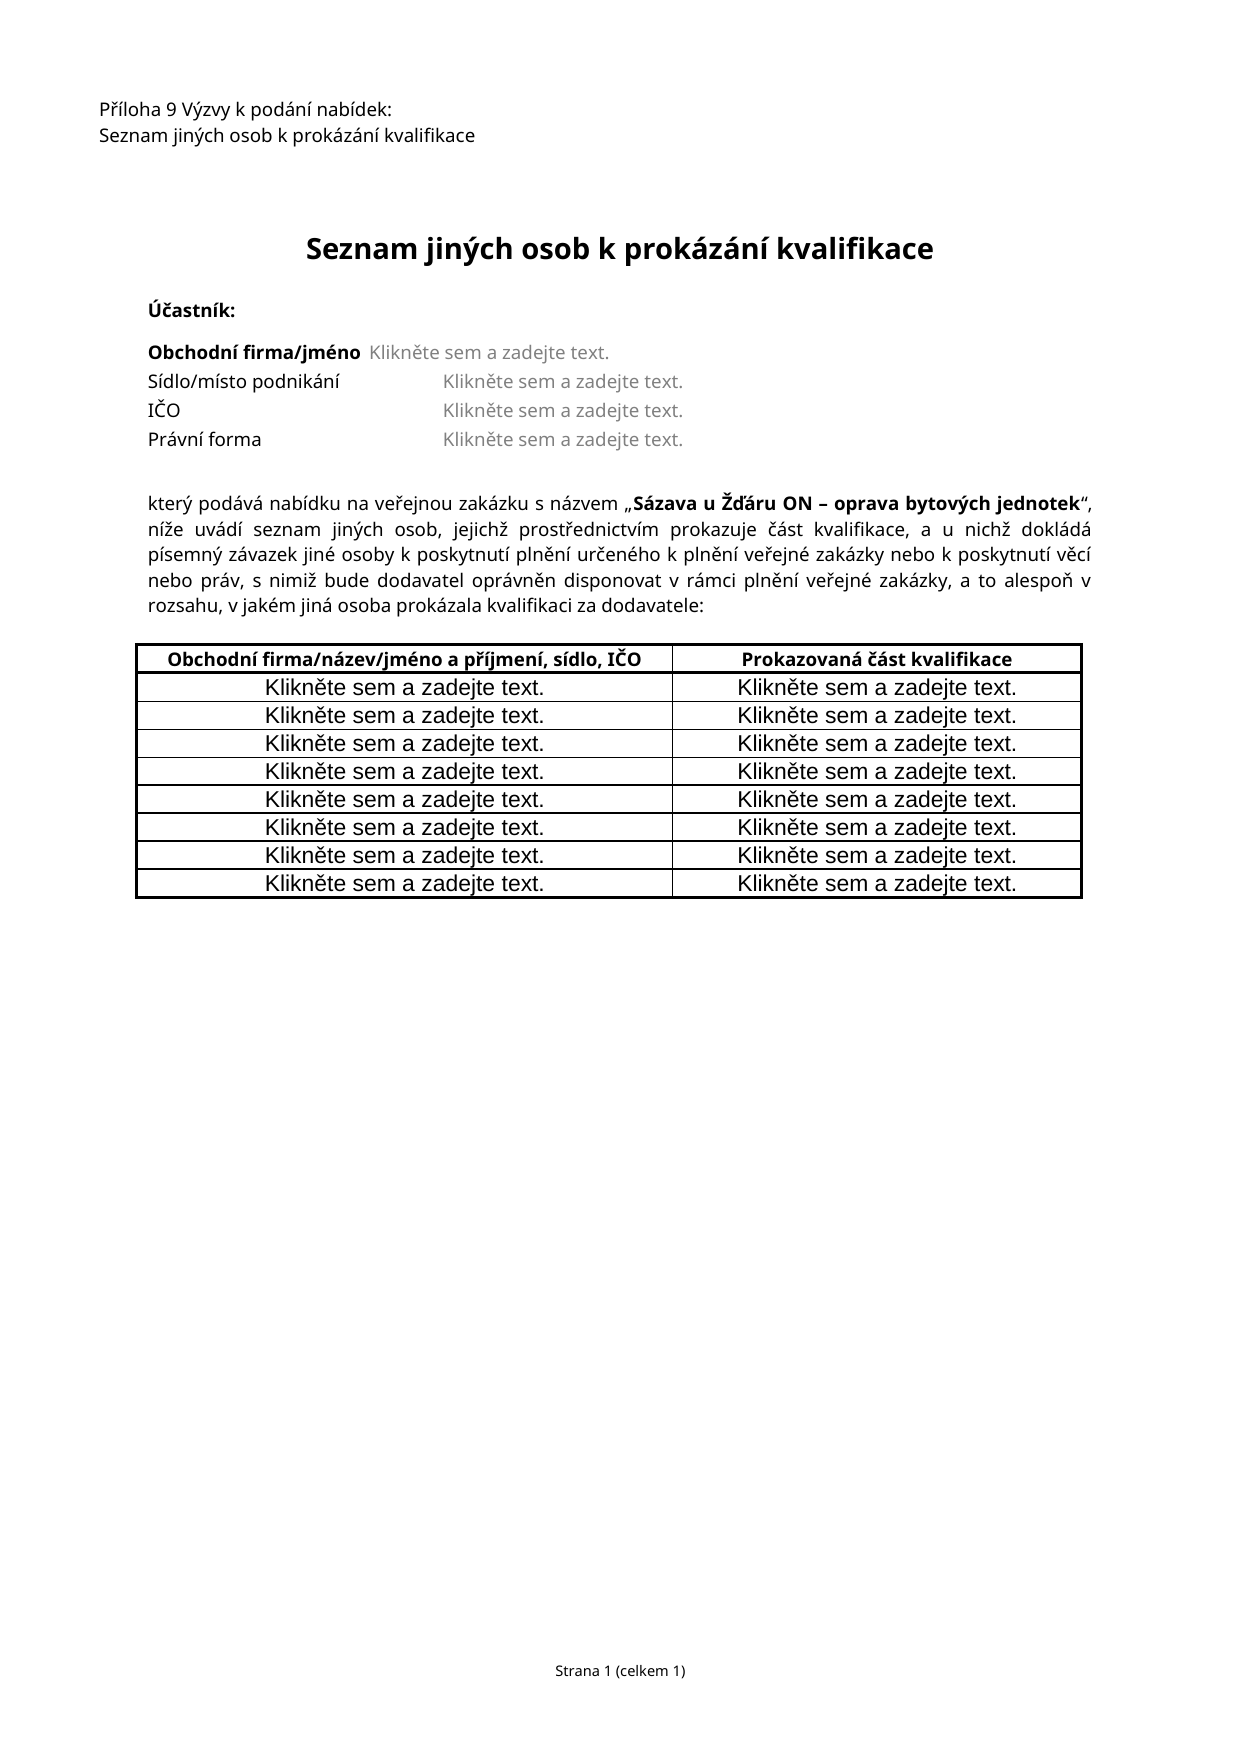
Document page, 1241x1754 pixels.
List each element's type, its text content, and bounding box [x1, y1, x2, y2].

table_header Prokazovaná část kvalifikace [673, 646, 1080, 671]
text Právní forma [148, 423, 1093, 452]
table_header Obchodní firma/název/jméno a příjmení, sídlo, IČO [138, 646, 672, 671]
text který podává nabídku na veřejnou zakázku s názvem „Sázava u Žďáru ON – oprava bytových jednotek“, níže uvádí seznam jiných osob, jejichž prostřednictvím prokazuje část kvalifikace, a u nichž dokládá písemný závazek jiné osoby k poskytnutí plnění určeného k plnění veřejné zakázky nebo k poskytnutí věcí nebo práv, s nimiž bude dodavatel oprávněn disponovat v rámci plnění veřejné zakázky, a to alespoň v rozsahu, v jakém jiná osoba prokázala kvalifikaci za dodavatele: [148, 490, 1093, 618]
text IČO [148, 394, 1093, 423]
title Seznam jiných osob k prokázání kvalifikace [148, 228, 1093, 268]
text Obchodní firma/jméno [148, 336, 1093, 365]
text Účastník: [148, 293, 1093, 324]
text Sídlo/místo podnikání [148, 365, 1093, 394]
